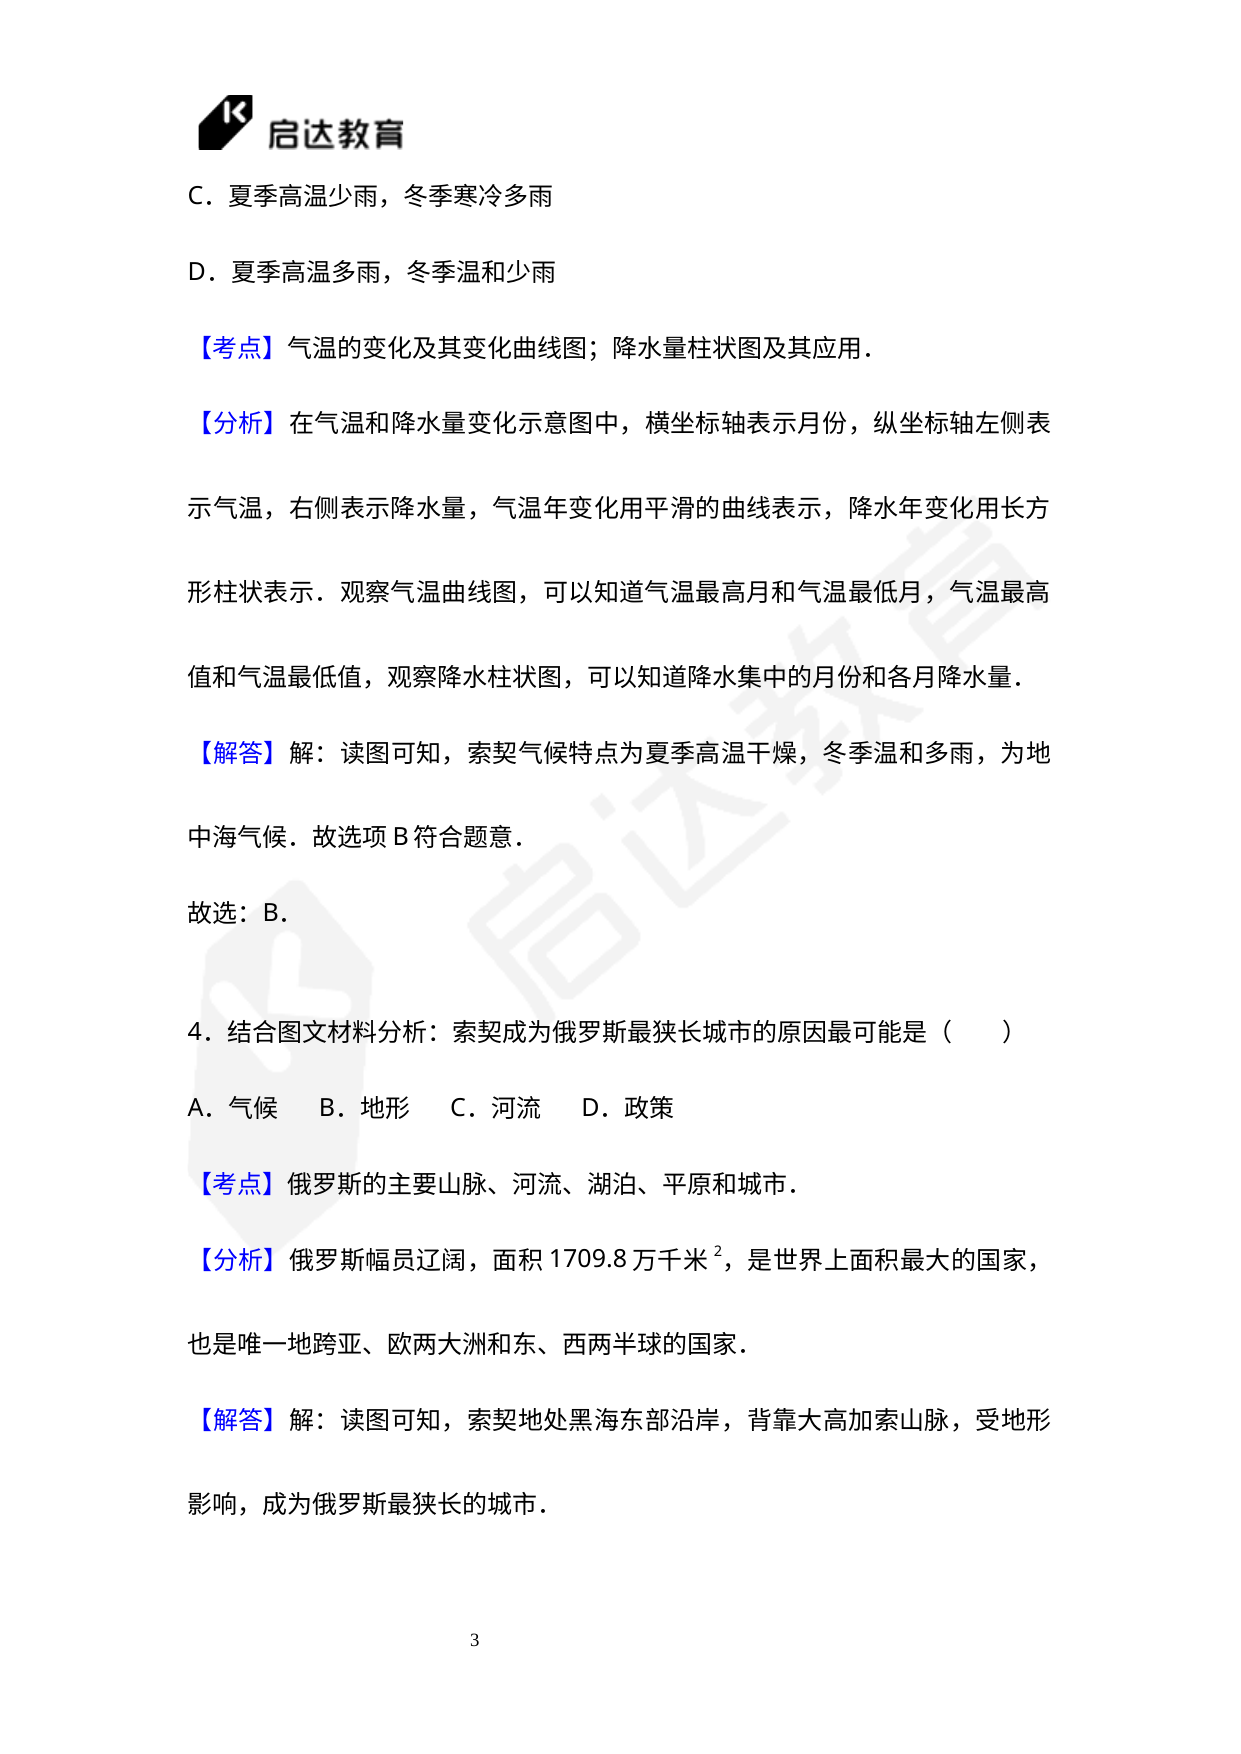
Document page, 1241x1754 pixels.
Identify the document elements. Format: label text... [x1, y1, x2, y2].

text 4．结合图文材料分析：索契成为俄罗斯最狭长城市的原因最可能是（ ） [187, 998, 1053, 1063]
text 【解答】解：读图可知，索契地处黑海东部沿岸，背靠大高加索山脉，受地形影响，成为俄罗斯最狭长的城市． [187, 1386, 1053, 1536]
text 【考点】俄罗斯的主要山脉、河流、湖泊、平原和城市． [187, 1150, 1053, 1215]
text 【分析】在气温和降水量变化示意图中，横坐标轴表示月份，纵坐标轴左侧表示气温，右侧表示降水量，气温年变化用平滑的曲线表示，降水年变化用长方形柱状表示．观察气温曲线图，可以知道气温最高月和气温最低月，气温最高值和气温最低值，观察降水柱状图，可以知道降水集中的月份和各月降水量． [187, 389, 1053, 708]
picture [198, 95, 404, 150]
text A．气候 B．地形 C．河流 D．政策 [187, 1074, 1053, 1139]
text 【分析】俄罗斯幅员辽阔，面积1709.8万千米2，是世界上面积最大的国家，也是唯一地跨亚、欧两大洲和东、西两半球的国家． [187, 1226, 1053, 1375]
text C．夏季高温少雨，冬季寒冷多雨 [187, 162, 1053, 227]
text 【解答】解：读图可知，索契气候特点为夏季高温干燥，冬季温和多雨，为地中海气候．故选项B符合题意． [187, 719, 1053, 868]
text 故选：B． [187, 879, 1053, 944]
text 【考点】气温的变化及其变化曲线图；降水量柱状图及其应用． [187, 314, 1053, 379]
text D．夏季高温多雨，冬季温和少雨 [187, 238, 1053, 303]
